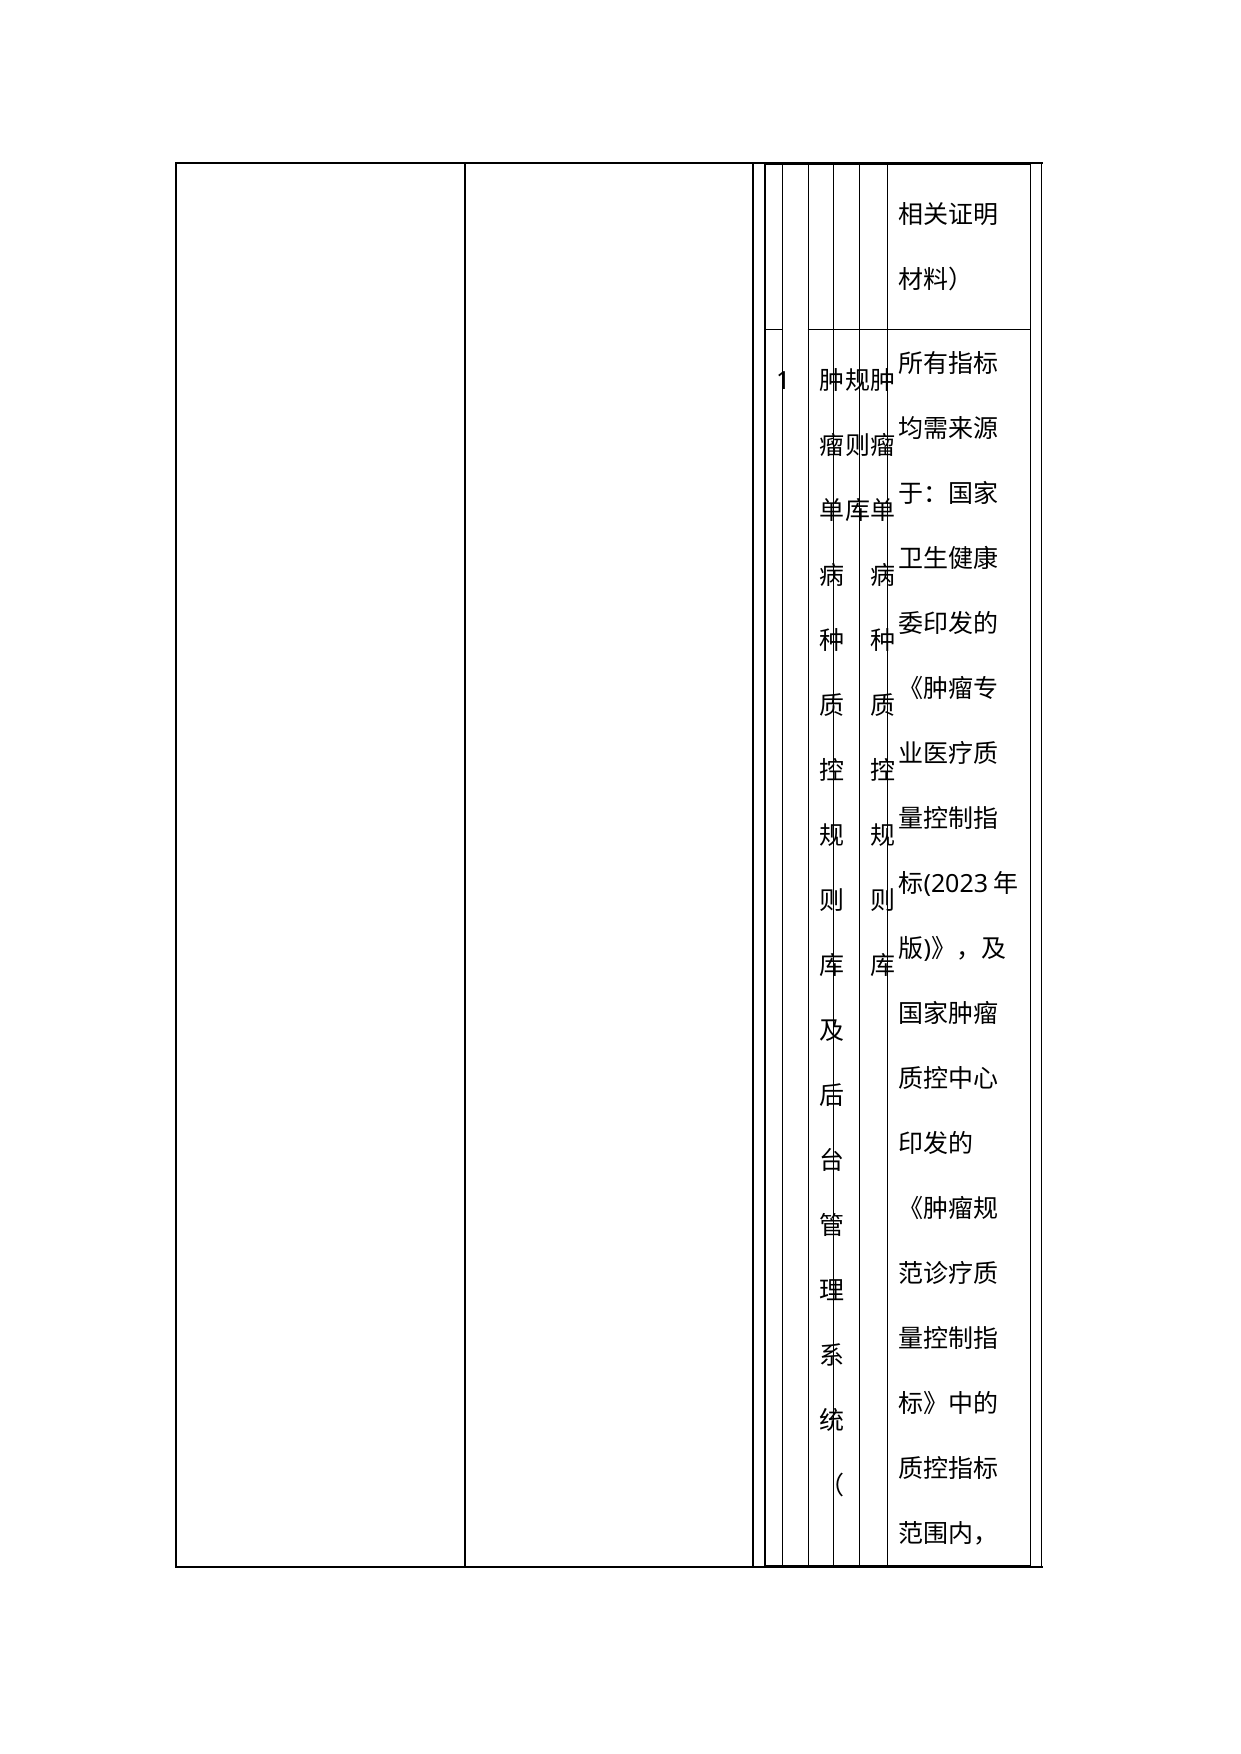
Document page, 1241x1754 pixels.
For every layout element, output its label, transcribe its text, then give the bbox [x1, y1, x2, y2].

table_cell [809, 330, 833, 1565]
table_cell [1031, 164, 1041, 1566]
table_cell 1 [177, 164, 464, 1566]
table_cell [466, 164, 752, 1566]
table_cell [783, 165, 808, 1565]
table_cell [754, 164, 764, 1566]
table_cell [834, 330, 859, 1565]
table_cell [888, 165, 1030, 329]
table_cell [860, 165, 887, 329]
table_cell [888, 330, 1030, 1565]
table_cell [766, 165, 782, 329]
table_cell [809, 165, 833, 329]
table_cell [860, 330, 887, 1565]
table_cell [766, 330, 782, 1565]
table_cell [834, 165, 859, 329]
